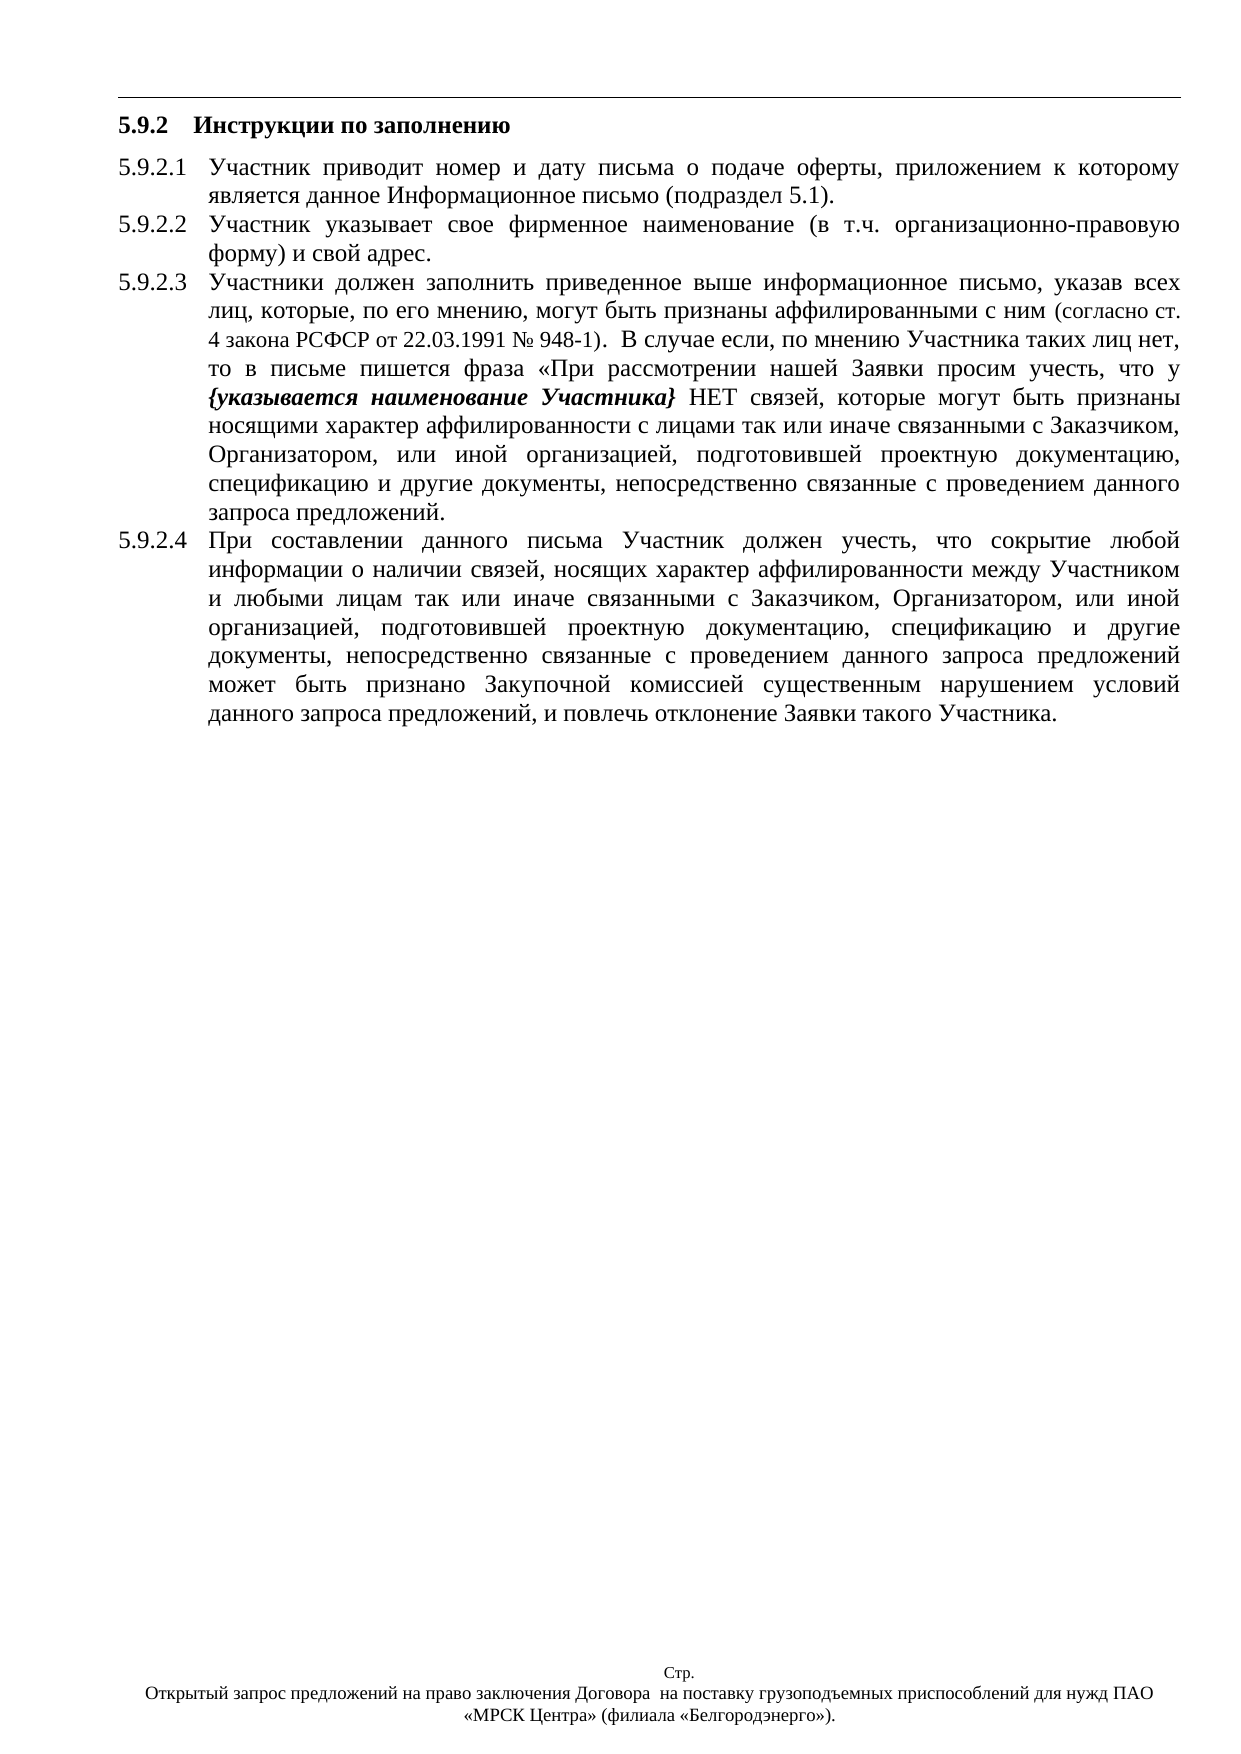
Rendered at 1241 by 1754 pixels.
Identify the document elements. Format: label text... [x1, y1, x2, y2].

list Участник указывает свое фирменное наименование (в т.ч. организационно-правовую форму) и свой адрес. [118, 209, 1181, 267]
list Участники должен заполнить приведенное выше информационное письмо, указав всех лиц, которые, по его мнению, могут быть признаны аффилированными с ним (согласно ст. 4 закона РСФСР от 22.03.1991 № 948-1). В случае если, по мнению Участника таких лиц нет, то в письме пишется фраза «При рассмотрении нашей Заявки просим учесть, что у {указывается наименование Участника} НЕТ связей, которые могут быть признаны носящими характер аффилированности с лицами так или иначе связанными с Заказчиком, Организатором, или иной организацией, подготовившей проектную документацию, спецификацию и другие документы, непосредственно связанные с проведением данного запроса предложений. [118, 267, 1181, 526]
list При составлении данного письма Участник должен учесть, что сокрытие любой информации о наличии связей, носящих характер аффилированности между Участником и любыми лицам так или иначе связанными с Заказчиком, Организатором, или иной организацией, подготовившей проектную документацию, спецификацию и другие документы, непосредственно связанные с проведением данного запроса предложений может быть признано Закупочной комиссией существенным нарушением условий данного запроса предложений, и повлечь отклонение Заявки такого Участника. [118, 526, 1181, 727]
subtitle Инструкции по заполнению [118, 111, 1181, 139]
